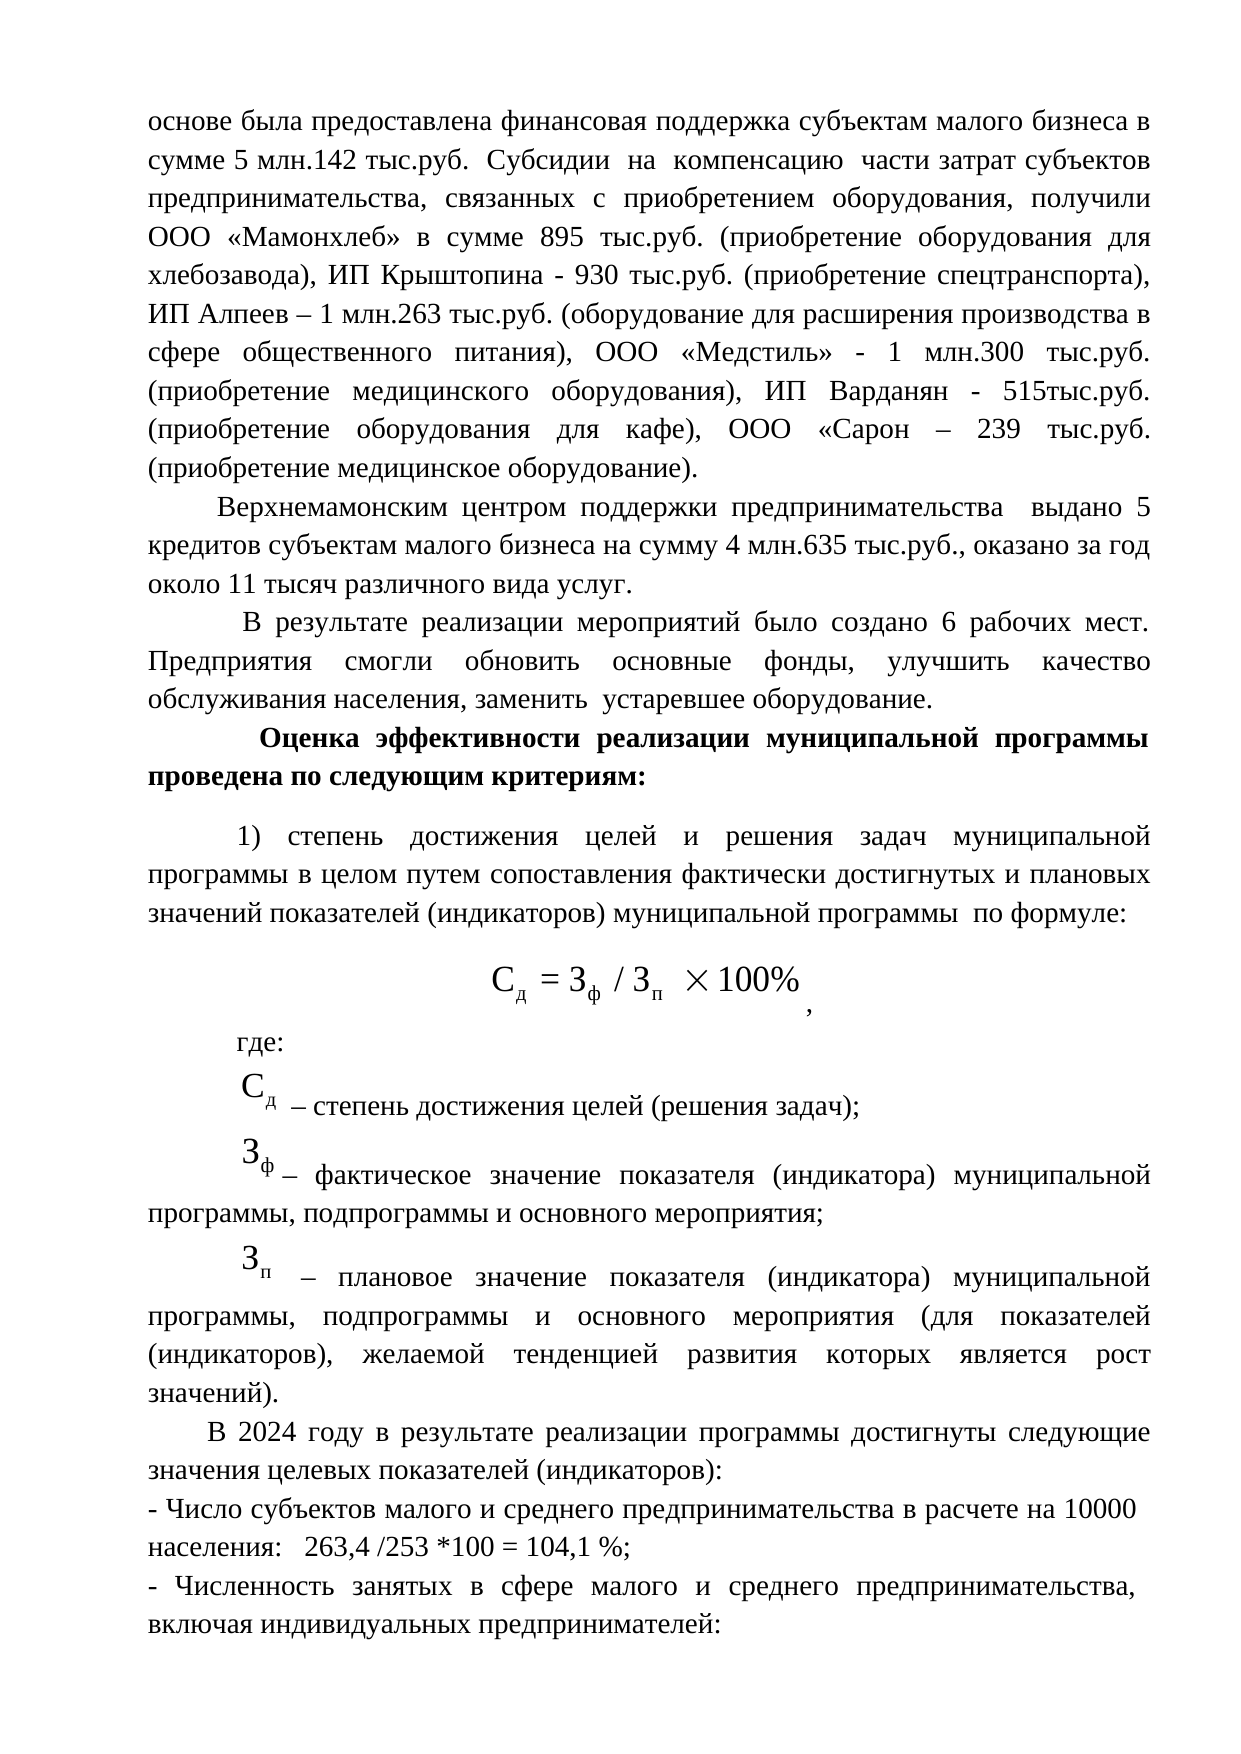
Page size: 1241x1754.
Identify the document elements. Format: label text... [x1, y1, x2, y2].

text - Число субъектов малого и среднего предпринимательства в расчете на 10000 населения: 263,4 /253 *100 = 104,1 %; [148, 1491, 1137, 1563]
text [148, 103, 1152, 484]
text В 2024 году в результате реализации программы достигнуты следующие значения целевых показателей (индикаторов): [148, 1414, 1152, 1486]
text 1) степень достижения целей и решения задач муниципальной программы в целом путем сопоставления фактически достигнутых и плановых значений показателей (индикаторов) муниципальной программы по формуле: [148, 818, 1152, 928]
text - Численность занятых в сфере малого и среднего предпринимательства, включая индивидуальных предпринимателей: [148, 1568, 1137, 1640]
text В результате реализации мероприятий было создано 6 рабочих мест. Предприятия смогли обновить основные фонды, улучшить качество обслуживания населения, заменить устаревшее оборудование. [148, 604, 1152, 715]
text – фактическое значение показателя (индикатора) муниципальной программы, подпрограммы и основного мероприятия; [148, 1126, 1152, 1229]
text – степень достижения целей (решения задач); [148, 1062, 1152, 1121]
text – плановое значение показателя (индикатора) муниципальной программы, подпрограммы и основного мероприятия (для показателей (индикаторов), желаемой тенденцией развития которых является рост значений). [148, 1234, 1152, 1409]
text , [148, 954, 1152, 1019]
text где: [148, 1024, 1152, 1057]
text Верхнемамонским центром поддержки предпринимательства выдано 5 кредитов субъектам малого бизнеса на сумму 4 млн.635 тыс.руб., оказано за год около 11 тысяч различного вида услуг. [148, 489, 1152, 599]
text Оценка эффективности реализации муниципальной программы проведена по следующим критериям: [148, 720, 1150, 792]
